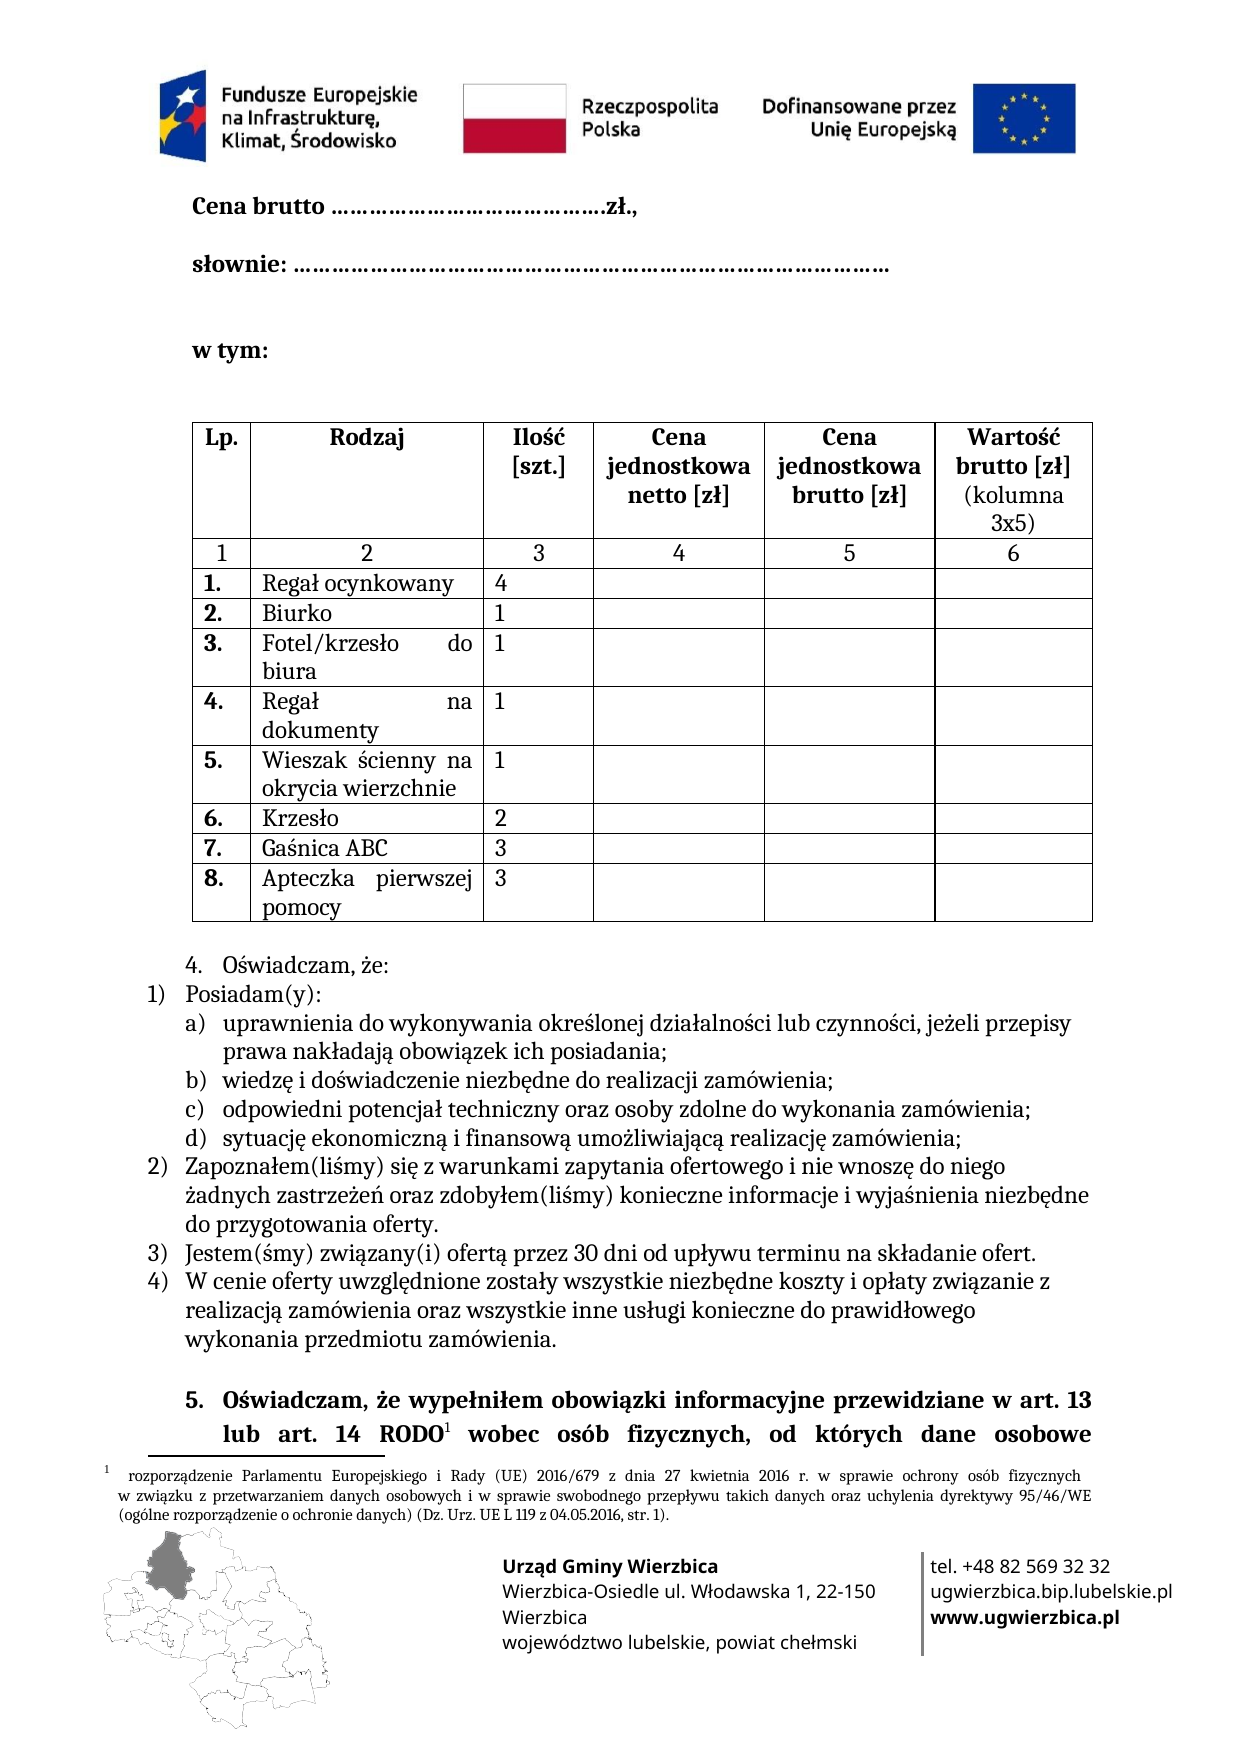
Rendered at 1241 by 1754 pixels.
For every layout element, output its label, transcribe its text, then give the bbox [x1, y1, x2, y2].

table_cell 6 [936, 539, 1092, 568]
table_cell [765, 864, 934, 921]
table_cell [936, 864, 1092, 921]
table_cell [765, 834, 934, 863]
table_cell [936, 569, 1092, 598]
table_cell Krzesło [251, 804, 483, 833]
table_cell 1 [484, 746, 593, 803]
table_cell [936, 599, 1092, 627]
table_cell [936, 687, 1092, 744]
table_cell 4 [594, 539, 764, 568]
table_cell 5. [193, 746, 250, 803]
table_cell [594, 599, 764, 627]
text słownie: ………………………………………………………………………………… [192, 249, 1093, 278]
table_cell Regał ocynkowany [251, 569, 483, 598]
table_cell [594, 864, 764, 921]
table_cell [594, 746, 764, 803]
list Zapoznałem(liśmy) się z warunkami zapytania ofertowego i nie wnoszę do niego żadnych zastrzeżeń oraz zdobyłem(liśmy) konieczne informacje i wyjaśnienia niezbędne do przygotowania oferty. [148, 1152, 1093, 1238]
table_cell 3. [193, 629, 250, 686]
table_cell [936, 629, 1092, 686]
table_cell 3 [484, 539, 593, 568]
table_cell Biurko [251, 599, 483, 627]
table_cell 1 [193, 539, 250, 568]
table_cell [765, 804, 934, 833]
list wiedzę i doświadczenie niezbędne do realizacji zamówienia; [185, 1066, 1093, 1095]
table_cell [936, 804, 1092, 833]
table_header Wartość brutto [zł] (kolumna 3x5) [936, 423, 1092, 538]
list Jestem(śmy) związany(i) ofertą przez 30 dni od upływu terminu na składanie ofert. [148, 1238, 1093, 1267]
table_cell [936, 834, 1092, 863]
table_cell 4. [193, 687, 250, 744]
table_cell Fotel/krzesło do biura [251, 629, 483, 686]
picture [147, 59, 1093, 191]
list Oświadczam, że: [185, 951, 1093, 980]
list sytuację ekonomiczną i finansową umożliwiającą realizację zamówienia; [185, 1123, 1093, 1152]
table_cell 7. [193, 834, 250, 863]
table_cell 3 [484, 864, 593, 921]
table_cell [594, 804, 764, 833]
table_cell 5 [765, 539, 934, 568]
table_cell Wieszak ścienny na okrycia wierzchnie [251, 746, 483, 803]
table_cell [594, 629, 764, 686]
table_cell [594, 569, 764, 598]
table_cell [765, 687, 934, 744]
table_header Rodzaj [251, 423, 483, 538]
text Cena brutto …………………………………….zł., [192, 192, 1093, 221]
table_cell 8. [193, 864, 250, 921]
table_cell [765, 629, 934, 686]
table_header Cena jednostkowa brutto [zł] [765, 423, 934, 538]
table_cell [765, 746, 934, 803]
table_cell 6. [193, 804, 250, 833]
table_cell 3 [484, 834, 593, 863]
table_cell Gaśnica ABC [251, 834, 483, 863]
picture [88, 1524, 346, 1734]
table_cell 2 [251, 539, 483, 568]
table_cell [765, 599, 934, 627]
table_cell 2 [484, 804, 593, 833]
list Posiadam(y): [148, 980, 1093, 1008]
table_cell 1. [193, 569, 250, 598]
list odpowiedni potencjał techniczny oraz osoby zdolne do wykonania zamówienia; [185, 1095, 1093, 1123]
table_cell Apteczka pierwszej pomocy [251, 864, 483, 921]
list uprawnienia do wykonywania określonej działalności lub czynności, jeżeli przepisy prawa nakładają obowiązek ich posiadania; [185, 1008, 1093, 1066]
table_cell 1 [484, 599, 593, 627]
list W cenie oferty uwzględnione zostały wszystkie niezbędne koszty i opłaty związanie z realizacją zamówienia oraz wszystkie inne usługi konieczne do prawidłowego wykonania przedmiotu zamówienia. [148, 1267, 1093, 1353]
table_cell [594, 687, 764, 744]
table_cell 1 [484, 629, 593, 686]
table_cell 4 [484, 569, 593, 598]
table_cell 1 [484, 687, 593, 744]
table_cell [936, 746, 1092, 803]
table_cell [594, 834, 764, 863]
table_header Ilość [szt.] [484, 423, 593, 538]
table_cell [765, 569, 934, 598]
table_cell 2. [193, 599, 250, 627]
table_cell Regał na dokumenty [251, 687, 483, 744]
table_header Lp. [193, 423, 250, 538]
table_header Cena jednostkowa netto [zł] [594, 423, 764, 538]
text w tym: [192, 336, 1093, 364]
